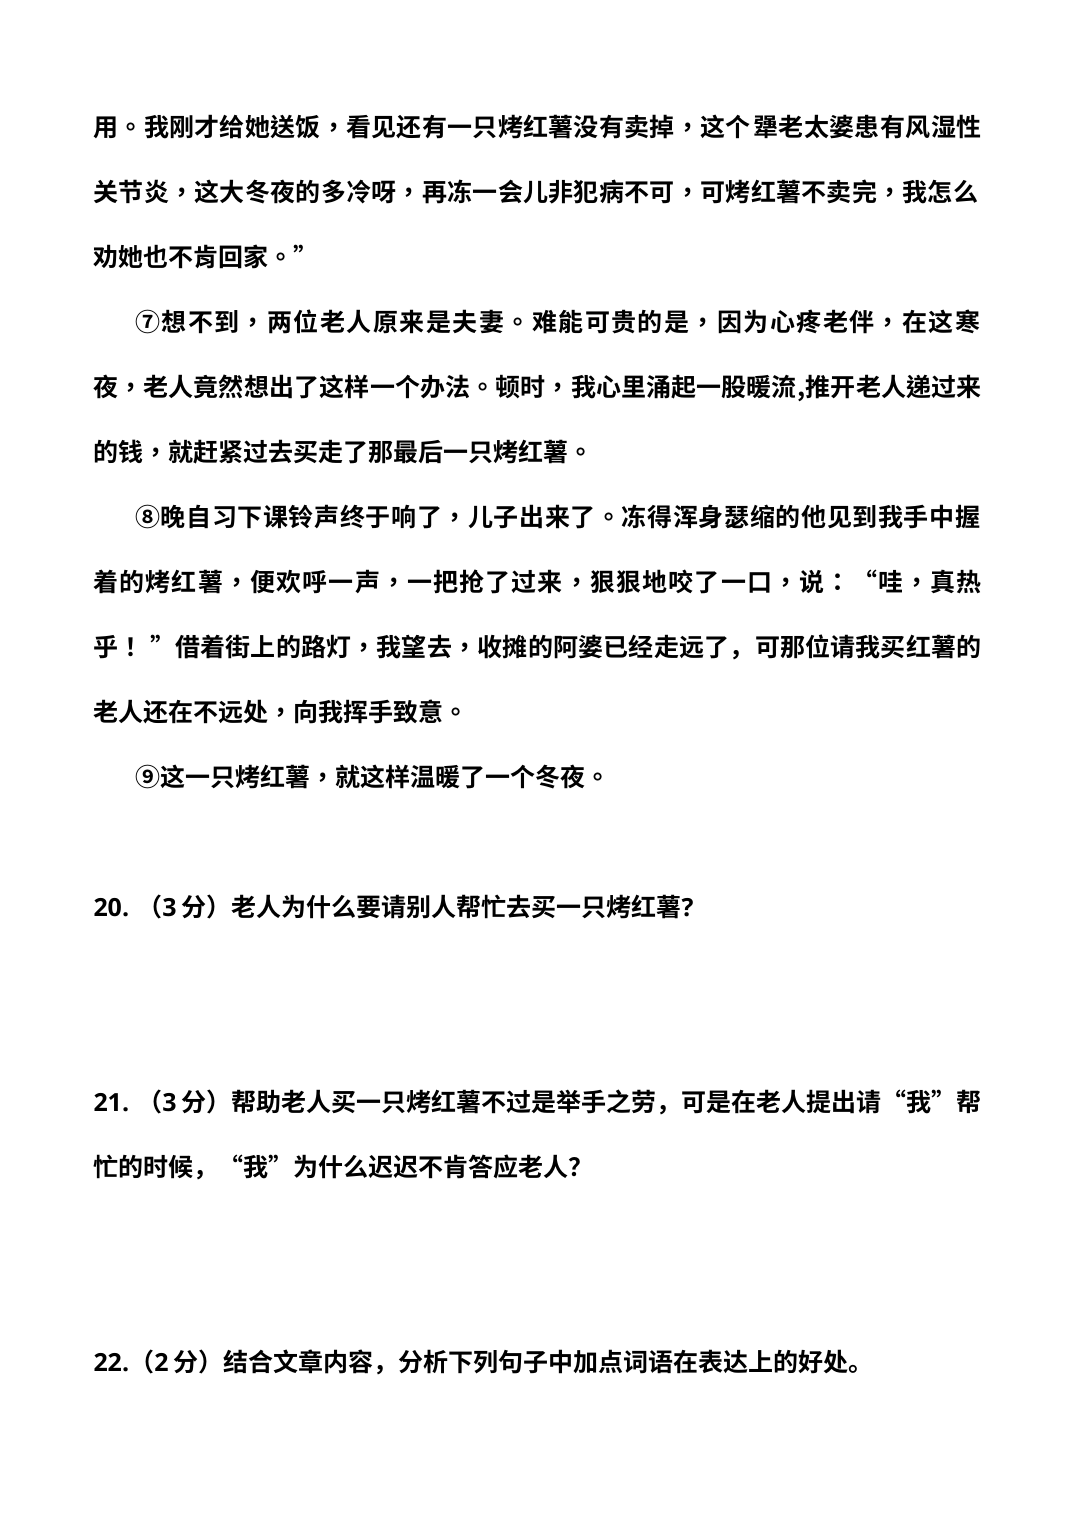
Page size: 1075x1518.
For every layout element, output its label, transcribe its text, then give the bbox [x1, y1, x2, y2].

text 22.（2分）结合文章内容，分析下列句子中加点词语在表达上的好处。 [93, 1328, 981, 1393]
text ⑧晚自习下课铃声终于响了，儿子出来了。冻得浑身瑟缩的他见到我手中握着的烤红薯，便欢呼一声，一把抢了过来，狠狠地咬了一口，说：“哇，真热乎！ ”借着街上的路灯，我望去，收摊的阿婆已经走远了，可那位请我买红薯的老人还在不远处，向我挥手致意。 [93, 483, 981, 743]
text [93, 93, 981, 288]
list （3分）老人为什么要请别人帮忙去买一只烤红薯? [93, 873, 981, 938]
list （3分）帮助老人买一只烤红薯不过是举手之劳，可是在老人提出请“我”帮忙的时候，“我”为什么迟迟不肯答应老人？ [93, 1068, 981, 1198]
text ⑨这一只烤红薯，就这样温暖了一个冬夜。 [93, 743, 981, 808]
text ⑦想不到，两位老人原来是夫妻。难能可贵的是，因为心疼老伴，在这寒夜，老人竟然想出了这样一个办法。顿时，我心里涌起一股暖流,推开老人递过来的钱，就赶紧过去买走了那最后一只烤红薯。 [93, 288, 981, 483]
